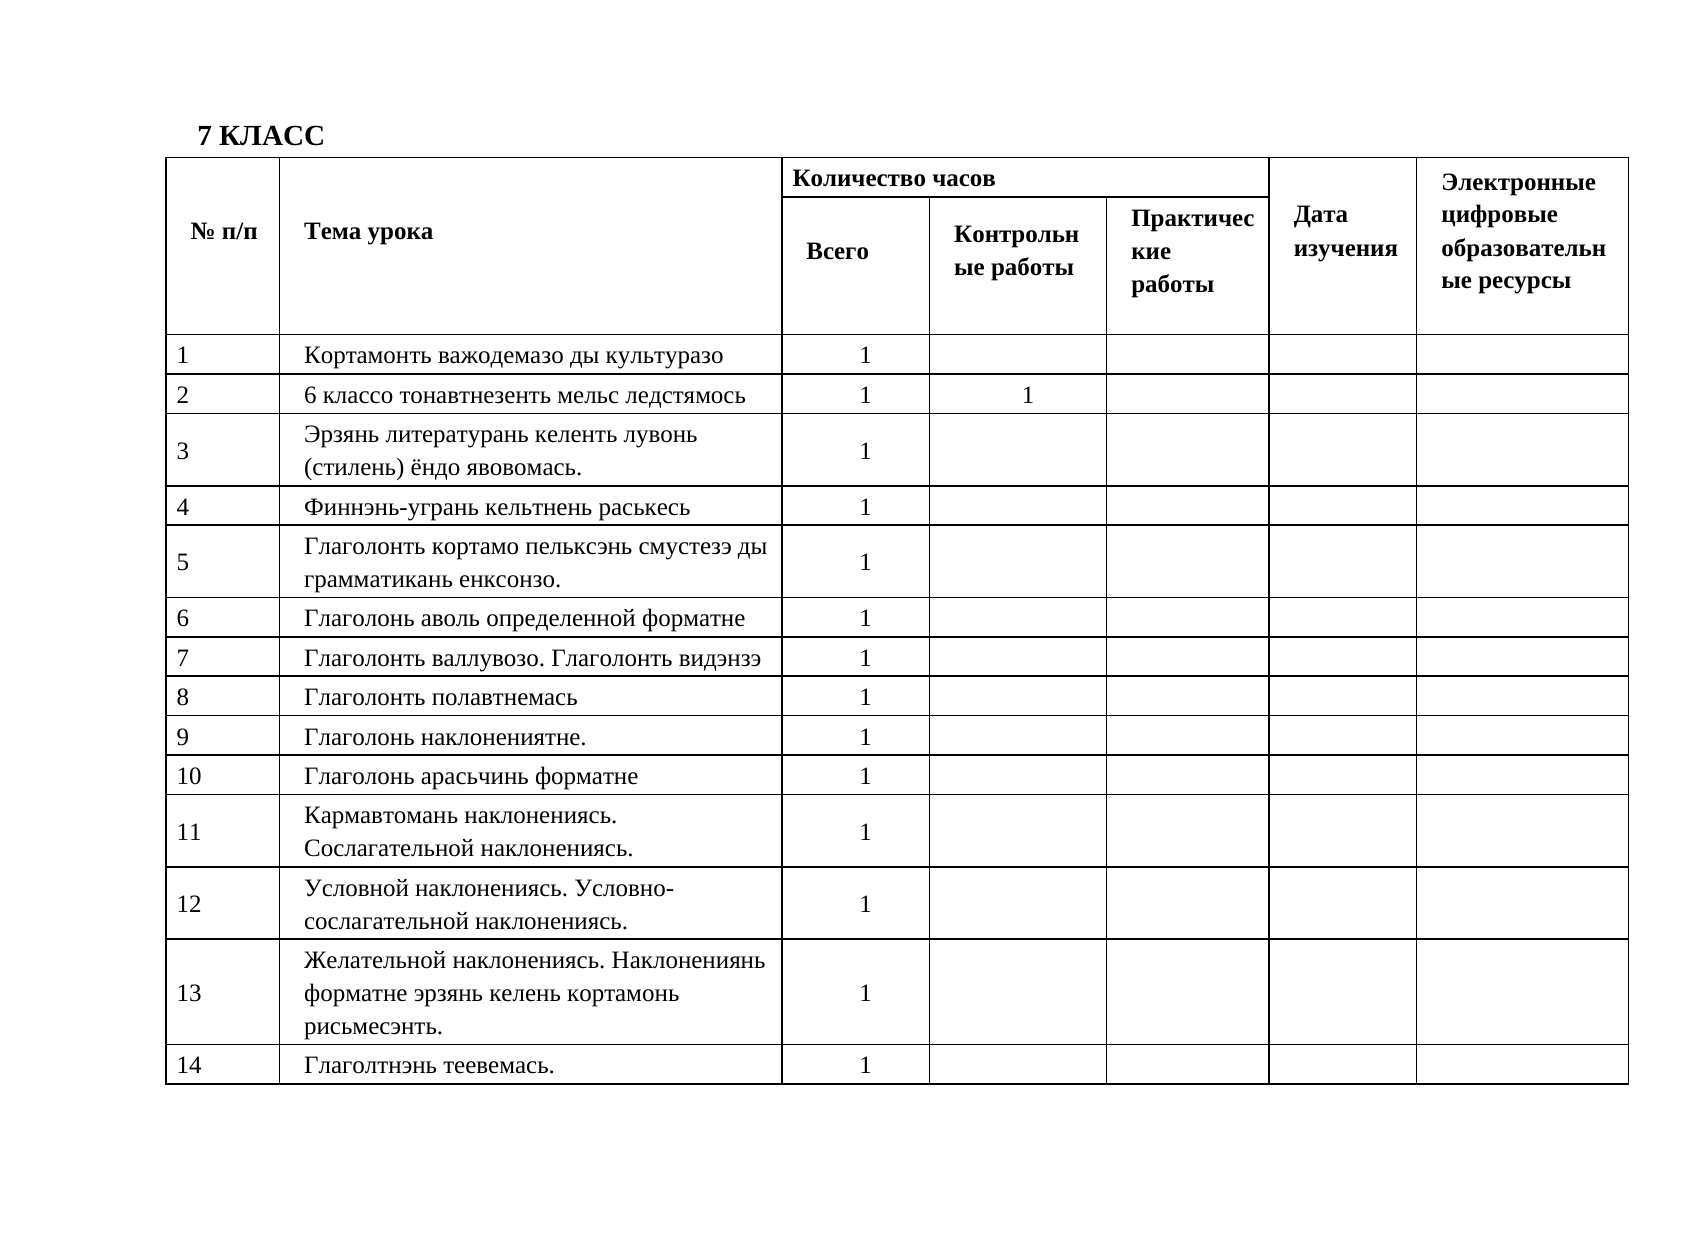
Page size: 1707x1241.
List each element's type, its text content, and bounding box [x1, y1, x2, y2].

table_cell [1417, 677, 1628, 715]
table_cell 1 [783, 526, 929, 597]
table_cell 1 [783, 940, 929, 1044]
table_cell [930, 756, 1106, 793]
table_cell [1417, 940, 1628, 1044]
table_cell Глаголонь арасьчинь форматне [280, 756, 781, 793]
table_cell 1 [783, 598, 929, 636]
table_cell [1107, 375, 1268, 412]
text 7 КЛАСС [190, 118, 1618, 152]
table_cell 13 [167, 940, 279, 1044]
table_cell [930, 940, 1106, 1044]
table_header Тема урока [280, 158, 781, 334]
table_cell 3 [167, 414, 279, 485]
table_cell [930, 526, 1106, 597]
table_cell [1417, 375, 1628, 412]
table_cell [1270, 335, 1416, 373]
table_cell [1107, 677, 1268, 715]
table_cell [930, 868, 1106, 938]
table_cell [1107, 414, 1268, 485]
table_cell [930, 677, 1106, 715]
table_cell 1 [783, 335, 929, 373]
table_cell [930, 716, 1106, 754]
table_cell Глаголонть валлувозо. Глаголонть видэнзэ [280, 638, 781, 675]
table_cell 8 [167, 677, 279, 715]
table_cell 1 [783, 756, 929, 793]
table_cell [1107, 716, 1268, 754]
table_cell [1417, 526, 1628, 597]
table_cell [1417, 638, 1628, 675]
table_cell [1417, 414, 1628, 485]
table_cell [1270, 375, 1416, 412]
table_cell [1270, 526, 1416, 597]
table_cell 1 [167, 335, 279, 373]
table_cell Глаголонь аволь определенной форматне [280, 598, 781, 636]
table_cell [1107, 1045, 1268, 1083]
table_cell Всего [783, 198, 929, 334]
table_cell [930, 1045, 1106, 1083]
table_cell Глаголонть кортамо пельксэнь смустезэ ды грамматикань енксонзо. [280, 526, 781, 597]
table_header Электронные цифровые образовательные ресурсы [1417, 158, 1628, 334]
table_cell [1417, 716, 1628, 754]
table_cell 1 [783, 716, 929, 754]
table_cell [1107, 335, 1268, 373]
table_cell [1107, 795, 1268, 866]
table_cell [1417, 756, 1628, 793]
table_cell Глаголонть полавтнемась [280, 677, 781, 715]
table_cell Финнэнь-угрань кельтнень раськесь [280, 487, 781, 524]
table_cell 6 классо тонавтнезенть мельс ледстямось [280, 375, 781, 412]
table_cell 12 [167, 868, 279, 938]
table_cell [1270, 677, 1416, 715]
table_cell [1270, 756, 1416, 793]
table_cell 1 [783, 414, 929, 485]
table_cell [930, 638, 1106, 675]
table_cell 11 [167, 795, 279, 866]
table_cell 9 [167, 716, 279, 754]
table_cell Кортамонть важодемазо ды культуразо [280, 335, 781, 373]
table_cell 4 [167, 487, 279, 524]
table_cell [1107, 526, 1268, 597]
table_cell 5 [167, 526, 279, 597]
table_cell Практические работы [1107, 198, 1268, 334]
table_cell [1107, 940, 1268, 1044]
table_cell Условной наклонениясь. Условно-сослагательной наклонениясь. [280, 868, 781, 938]
table_cell 1 [783, 638, 929, 675]
table_cell 7 [167, 638, 279, 675]
table_cell 1 [783, 795, 929, 866]
table_cell [930, 598, 1106, 636]
table_cell [930, 335, 1106, 373]
table_cell 1 [783, 375, 929, 412]
table_cell [1417, 598, 1628, 636]
table_cell [1417, 487, 1628, 524]
table_cell [1270, 716, 1416, 754]
table_cell 1 [783, 1045, 929, 1083]
table_cell [1417, 335, 1628, 373]
table_cell 6 [167, 598, 279, 636]
table_cell [1107, 868, 1268, 938]
table_cell 1 [783, 487, 929, 524]
table_cell Желательной наклонениясь. Наклонениянь форматне эрзянь келень кортамонь рисьмесэнть. [280, 940, 781, 1044]
table_cell [1417, 868, 1628, 938]
table_header Дата изучения [1270, 158, 1416, 334]
table_cell [1107, 756, 1268, 793]
table_cell [1270, 487, 1416, 524]
table_cell [1107, 598, 1268, 636]
table_cell [930, 795, 1106, 866]
table_cell [1107, 638, 1268, 675]
table_cell Глаголтнэнь теевемась. [280, 1045, 781, 1083]
table_cell [930, 487, 1106, 524]
table_cell 14 [167, 1045, 279, 1083]
table_cell 2 [167, 375, 279, 412]
table_cell 10 [167, 756, 279, 793]
table_cell [1270, 795, 1416, 866]
table_cell [930, 414, 1106, 485]
table_cell [1107, 487, 1268, 524]
table_cell 1 [930, 375, 1106, 412]
table_header № п/п [167, 158, 279, 334]
table_cell [1417, 1045, 1628, 1083]
table_cell Эрзянь литературань келенть лувонь (стилень) ёндо явовомась. [280, 414, 781, 485]
table_cell Глаголонь наклонениятне. [280, 716, 781, 754]
table_cell [1270, 638, 1416, 675]
table_cell [1270, 414, 1416, 485]
table_cell Контрольные работы [930, 198, 1106, 334]
table_cell [1417, 795, 1628, 866]
table_cell [1270, 1045, 1416, 1083]
table_cell [1270, 868, 1416, 938]
table_header Количество часов [783, 158, 1268, 196]
table_cell 1 [783, 677, 929, 715]
table_cell [1270, 940, 1416, 1044]
table_cell [1270, 598, 1416, 636]
table_cell Кармавтомань наклонениясь. Сослагательной наклонениясь. [280, 795, 781, 866]
table_cell 1 [783, 868, 929, 938]
